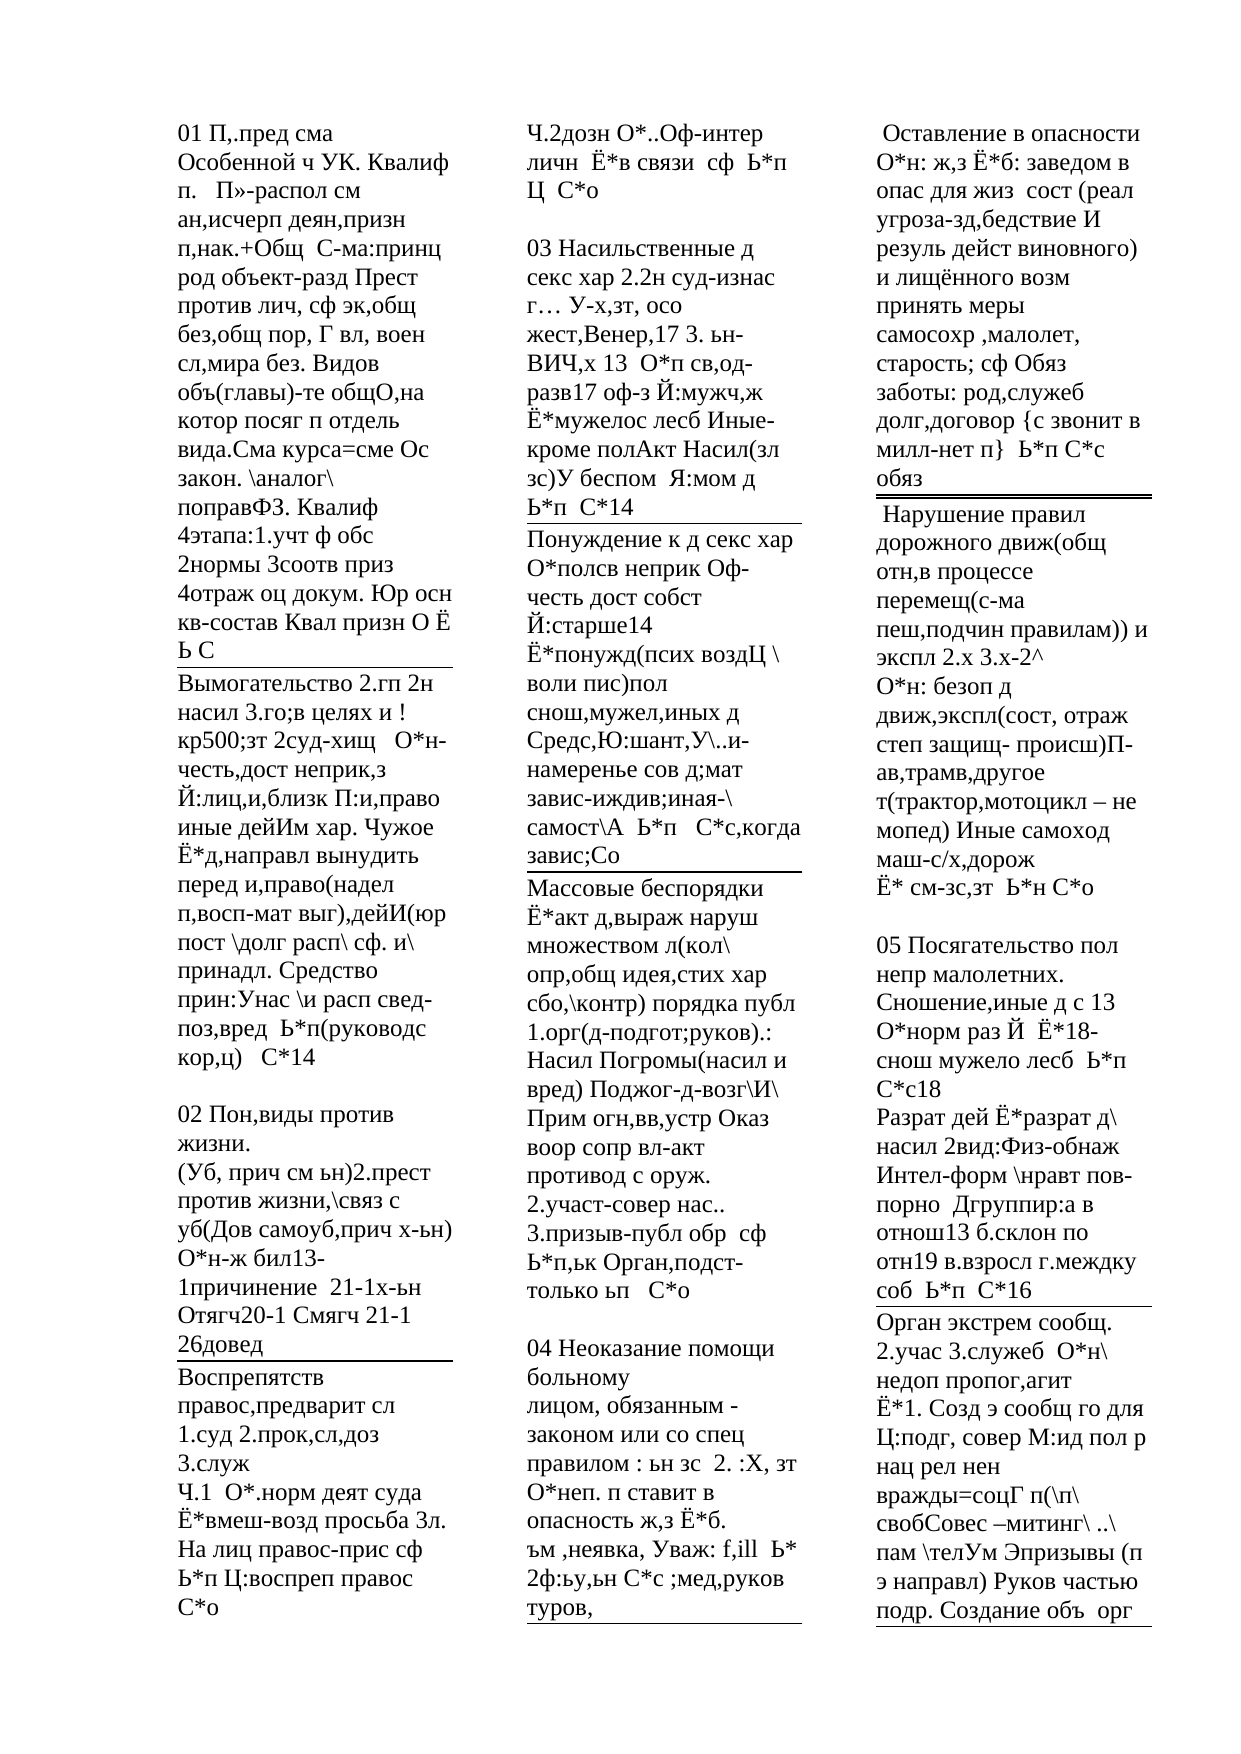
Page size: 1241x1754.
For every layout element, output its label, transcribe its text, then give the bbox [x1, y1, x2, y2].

text Нарушение правил дорожного движ(общ отн,в процессе перемещ(с-ма пеш,подчин правилам)) и экспл 2.х 3.х-2^ [876, 499, 1152, 671]
text Ё*понужд(псих воздЦ \воли пис)пол снош,мужел,иных д Средс,Ю:шант,У\..и-намеренье сов д;мат завис-иждив;иная-\самост\А Ь*п С*с,когда завис;Со [527, 639, 802, 871]
text Орган экстрем сообщ. 2.учас 3.служеб О*н\недоп пропог,агит [876, 1307, 1152, 1393]
text Ё* см-зс,зт Ь*н С*о [876, 872, 1152, 901]
text Ч.1 О*.норм деят суда Ё*вмеш-возд просьба 3л. На лиц правос-прис сф Ь*п Ц:воспреп правос С*о [177, 1477, 453, 1620]
text О*н: безоп д движ,экспл(сост, отраж степ защищ- происш)П-ав,трамв,другое т(трактор,мотоцикл – не мопед) Иные самоход маш-с/х,дорож [876, 671, 1152, 872]
text Понуждение к д секс хар О*полсв неприк Оф-честь дост собст Й:старше14 [527, 524, 802, 639]
text 05 Посягательство пол непр малолетних. Сношение,иные д с 13 О*норм раз Й Ё*18-снош мужело лесб Ь*п С*с18 [876, 930, 1152, 1102]
text Массовые беспорядки Ё*акт д,выраж наруш множеством л(кол\опр,общ идея,стих хар сбо,\контр) порядка публ 1.орг(д-подгот;руков).: Насил Погромы(насил и вред) Поджог-д-возг\И\ Прим огн,вв,устр Оказ воор сопр вл-акт противод с оруж. 2.участ-совер нас.. 3.призыв-публ обр сф Ь*п,ьк Орган,подст-только ьп С*о [527, 873, 802, 1304]
text 01 П,.пред сма Особенной ч УК. Квалиф п. П»-распол см ан,исчерп деян,призн п,нак.+Общ С-ма:принц род объект-разд Прест против лич, сф эк,общ без,общ пор, Г вл, воен сл,мира без. Видов объ(главы)-те общО,на котор посяг п отдель вида.Сма курса=сме Ос закон. \аналог\ поправФЗ. Квалиф 4этапа:1.учт ф обс 2нормы 3соотв приз 4отраж оц докум. Юр осн кв-состав Квал призн О Ё Ь С [177, 118, 453, 667]
text О*н: ж,з Ё*б: заведом в опас для жиз сост (реал угроза-зд,бедствие И резуль дейст виновного) и лищённого возм принять меры самосохр ,малолет, старость; сф Обяз заботы: род,служеб долг,договор {с звонит в милл-нет п} Ь*п С*с обяз [876, 147, 1152, 494]
text Вымогательство 2.гп 2н насил 3.го;в целях и !кр500;зт 2суд-хищ О*н-честь,дост неприк,з Й:лиц,и,близк П:и,право иные дейИм хар. Чужое [177, 668, 453, 841]
text (Уб, прич см ьн)2.прест против жизни,\связ с уб(Дов самоуб,прич х-ьн) О*н-ж бил13-1причинение 21-1х-ьн Отягч20-1 Смягч 21-1 26довед [177, 1157, 453, 1360]
text О*неп. п ставит в опасность ж,з Ё*б. ъм ,неявка, Уваж: f,ill Ь* 2ф:ьу,ьн С*с ;мед,руков туров, [527, 1477, 802, 1623]
text 04 Неоказание помощи больному [527, 1333, 802, 1390]
text Оставление в опасности [876, 118, 1152, 147]
text Воспрепятств правос,предварит сл 1.суд 2.прок,сл,доз 3.служ [177, 1362, 453, 1477]
text 02 Пон,виды против жизни. [177, 1099, 453, 1157]
text Ё*д,направл вынудить перед и,право(надел п,восп-мат выг),дейИ(юр пост \долг расп\ сф. и\принадл. Средство прин:Унас \и расп свед-поз,вред Ь*п(руководс кор,ц) С*14 [177, 841, 453, 1071]
text 03 Насильственные д секс хар 2.2н суд-изнас г… У-х,зт, осо жест,Венер,17 3. ьн-ВИЧ,х 13 О*п св,од-разв17 оф-з Й:мужч,ж [527, 233, 802, 406]
text лицом, обязанным -законом или со спец правилом : ьн зс 2. :Х, зт [527, 1390, 802, 1477]
text Разрат дей Ё*разрат д\насил 2вид:Физ-обнаж Интел-форм \нравт пов-порно Дгруппир:а в отнош13 б.склон по отн19 в.взросл г.междку соб Ь*п С*16 [876, 1102, 1152, 1306]
text Ё*мужелос лесб Иные-кроме полАкт Насил(зл зс)У беспом Я:мом д Ь*п С*14 [527, 406, 802, 523]
text Ч.2дозн О*..Оф-интер личн Ё*в связи сф Ь*п Ц С*о [527, 118, 802, 204]
